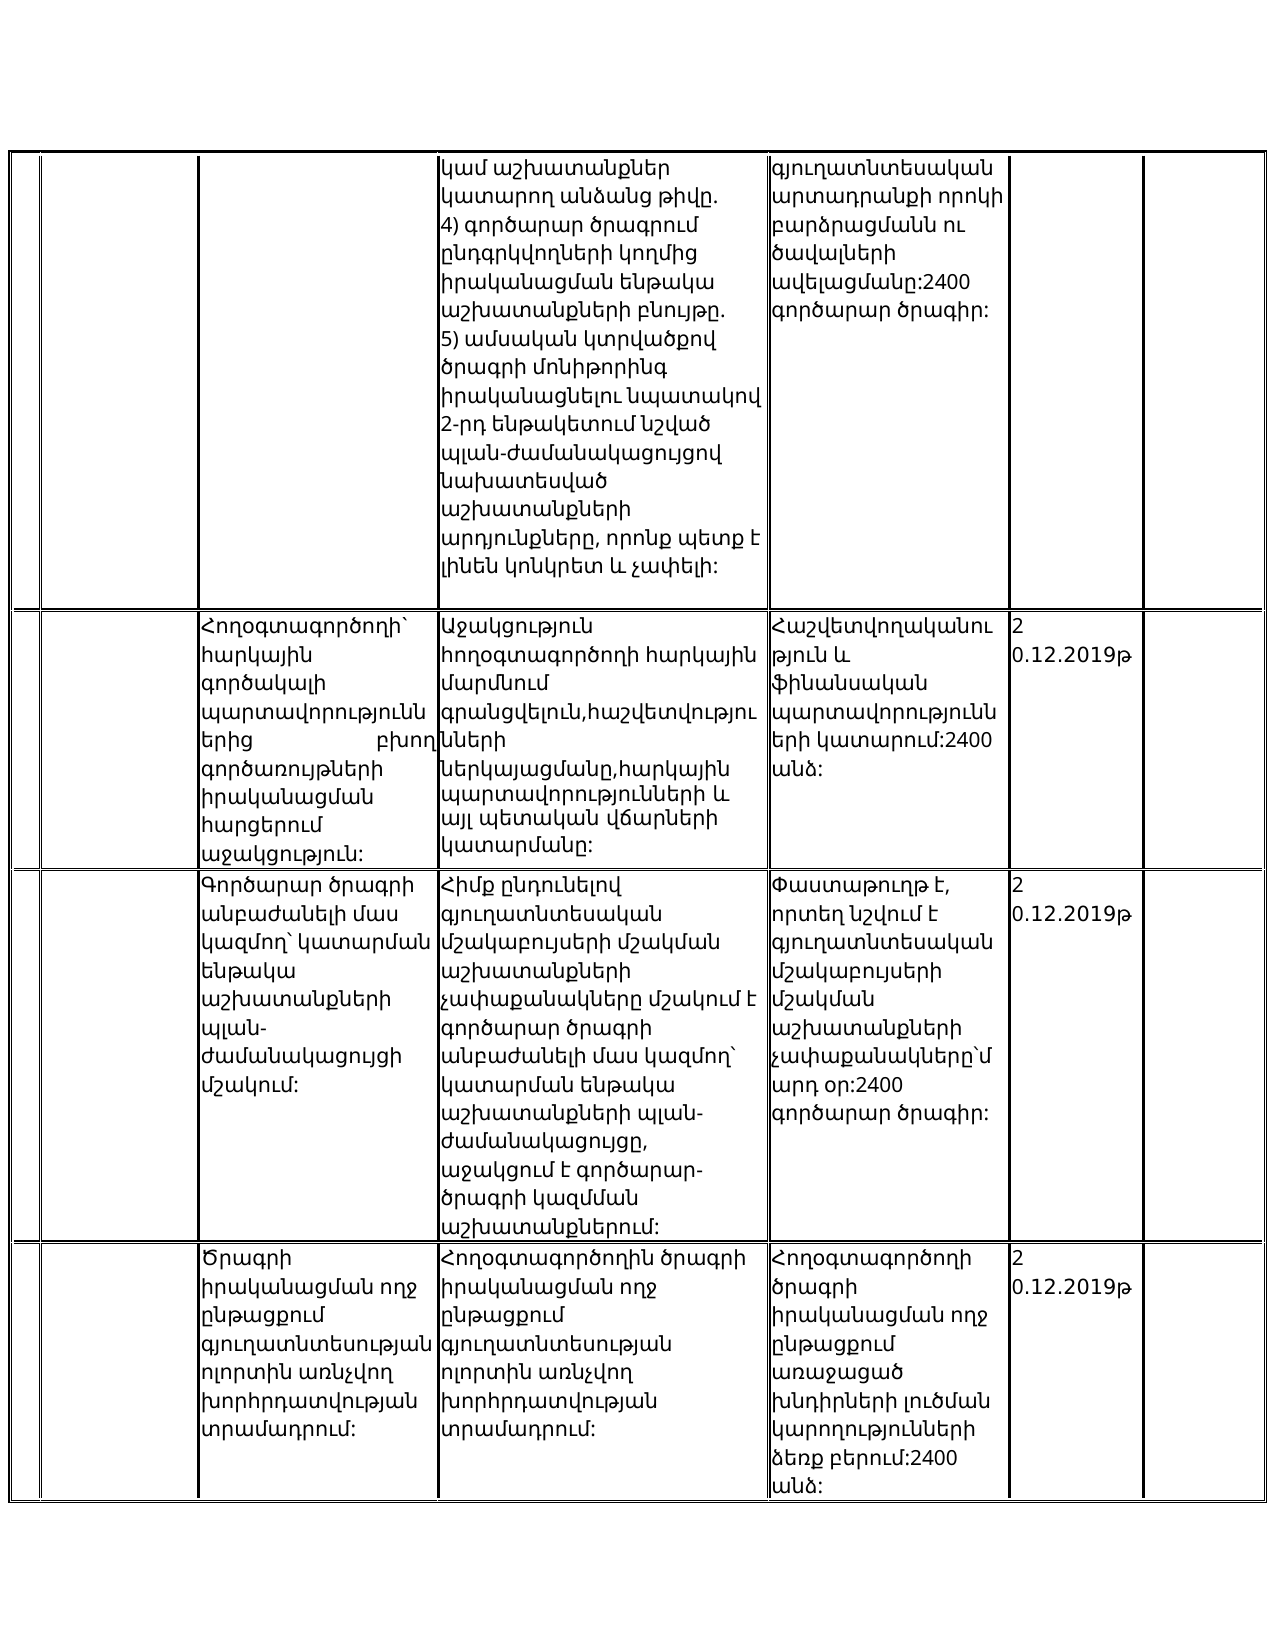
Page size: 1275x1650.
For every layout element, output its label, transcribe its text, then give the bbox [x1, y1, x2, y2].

table_cell [42, 612, 197, 867]
table_cell [12, 1240, 41, 1499]
table_cell 20.12.2019թ [1011, 612, 1142, 867]
table_cell [1143, 1240, 1264, 1499]
table_cell Փաստաթուղթ է, որտեղ նշվում է գյուղատնտեսական մշակաբույսերի մշակման աշխատանքների չափաքանակները՝մարդ օր:2400 գործարար ծրագիր: [771, 871, 1008, 1240]
table_cell [12, 608, 39, 867]
table_cell Հիմք ընդունելով գյուղատնտեսական մշակաբույսերի մշակման աշխատանքների չափաքանակները մշակում է գործարար ծրագրի անբաժանելի մաս կազմող՝ կատարման ենթակա աշխատանքների պլան-ժամանակացույցը, աջակցում է գործարար- ծրագրի կազմման աշխատանքներում: [440, 871, 767, 1240]
table_cell [1143, 153, 1264, 608]
table_cell Հաշվետվողականություն և ֆինանսական պարտավորությունների կատարում:2400 անձ: [771, 612, 1008, 867]
table_cell 20.12.2019թ [1011, 871, 1142, 1240]
table_cell 20.12.2019թ [1009, 1244, 1143, 1499]
table_cell [1145, 608, 1264, 867]
table_cell [12, 868, 39, 1240]
table_cell [41, 153, 198, 608]
table_cell Հողօգտագործողի ծրագրի իրականացման ողջ ընթացքում առաջացած խնդիրների լուծման կարողությունների ձեռք բերում:2400 անձ: [769, 1244, 1009, 1499]
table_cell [438, 152, 769, 608]
table_cell [1145, 868, 1264, 1240]
table_cell Հողօգտագործողին ծրագրի իրականացման ողջ ընթացքում գյուղատնտեսության ոլորտին առնչվող խորհրդատվության տրամադրում: [438, 1240, 769, 1499]
table_cell [41, 1244, 198, 1499]
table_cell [769, 153, 1009, 608]
table_cell [12, 153, 41, 608]
table_cell Ծրագրի իրականացման ողջ ընթացքում գյուղատնտեսության ոլորտին առնչվող խորհրդատվության տրամադրում: [198, 1244, 438, 1499]
table_cell Աջակցություն հողօգտագործողի հարկային մարմնում գրանցվելուն,հաշվետվությունների ներկայացմանը,հարկային պարտավորությունների և այլ պետական վճարների կատարմանը: [440, 612, 767, 867]
table_cell Հողօգտագործողի` հարկային գործակալի պարտավորություններից բխող գործառույթների իրականացման հարցերում աջակցություն: [200, 612, 437, 867]
table_cell 20.12.2019թ [1009, 153, 1143, 608]
table_cell [42, 871, 197, 1240]
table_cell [198, 152, 438, 608]
table_cell Գործարար ծրագրի անբաժանելի մաս կազմող՝ կատարման ենթակա աշխատանքների պլան-ժամանակացույցի մշակում: [200, 871, 437, 1240]
